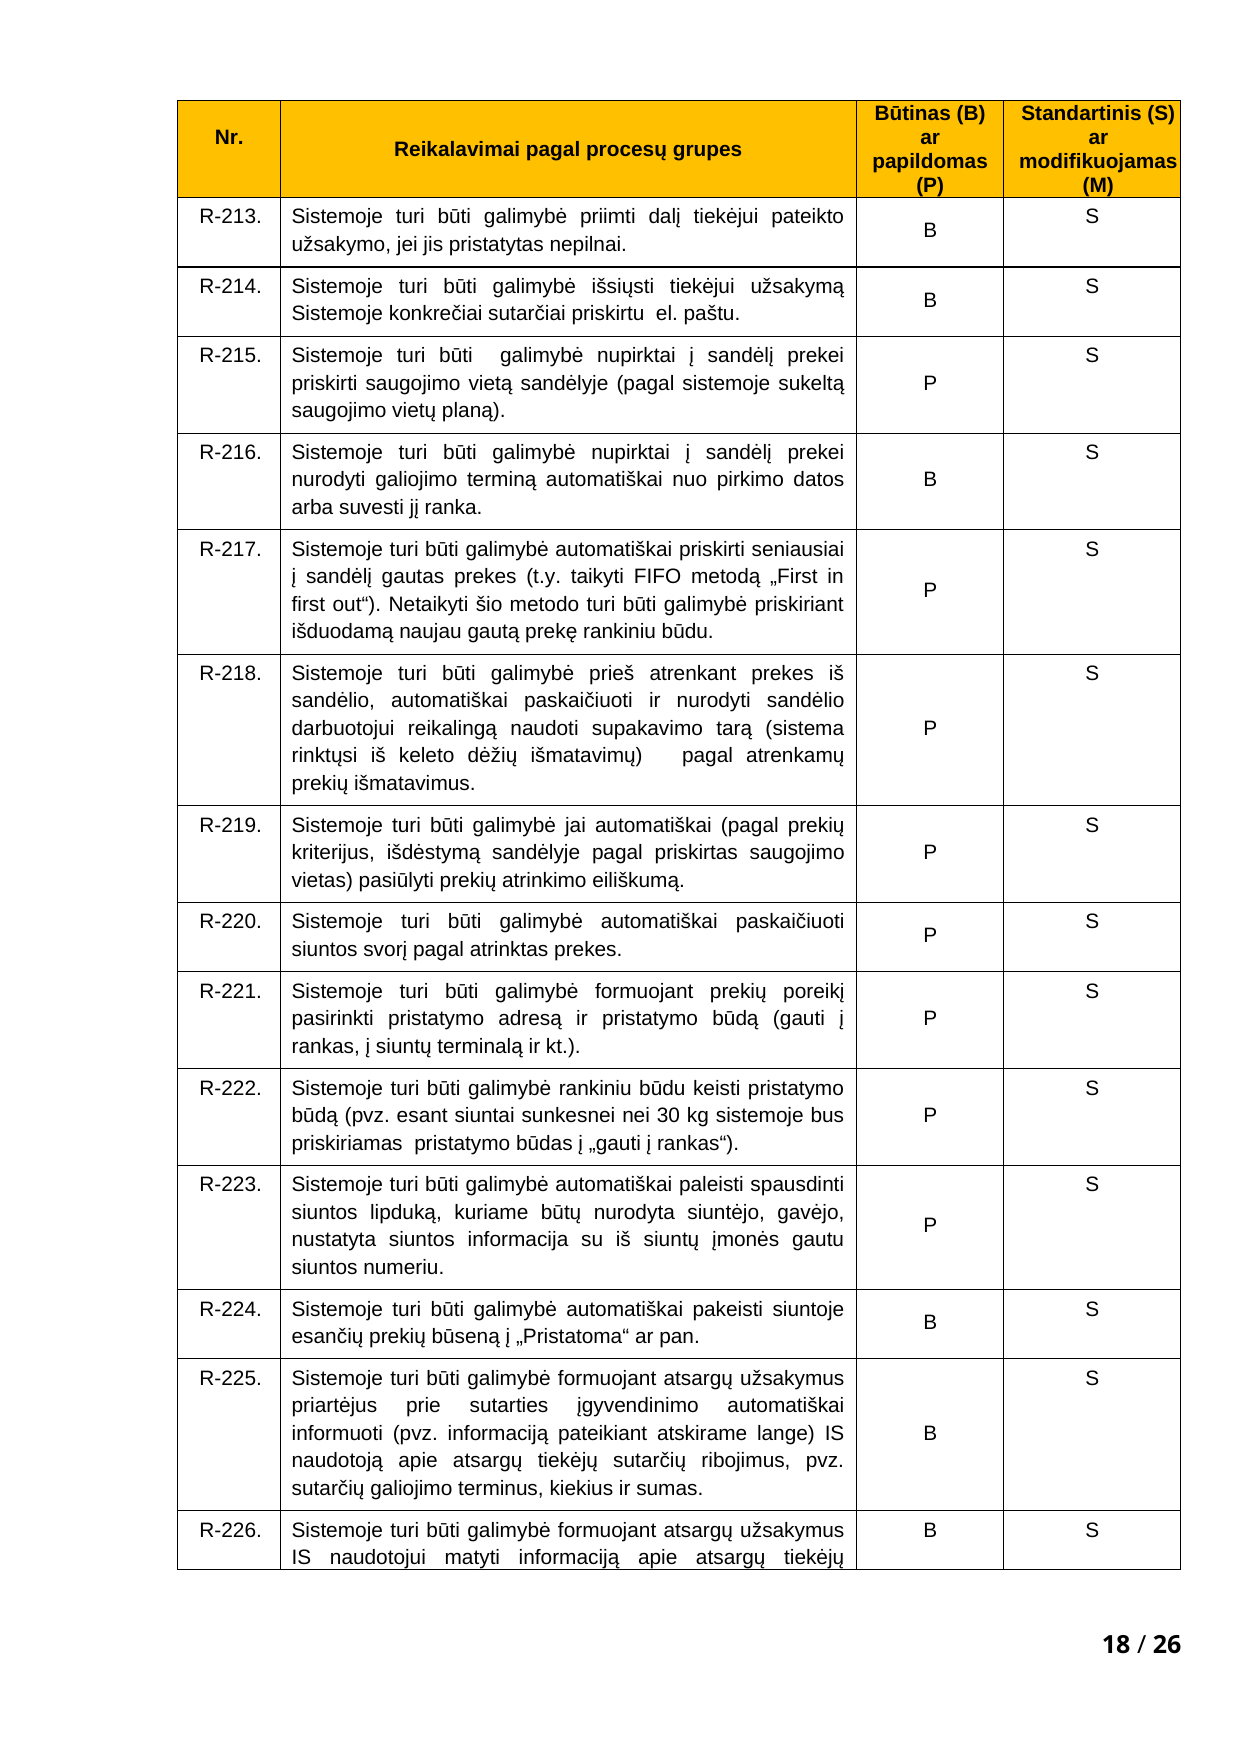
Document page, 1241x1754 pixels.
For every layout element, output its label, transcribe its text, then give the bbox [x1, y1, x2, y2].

table_cell Sistemoje turi būti galimybė formuojant atsargų užsakymus priartėjus prie sutarties įgyvendinimo automatiškai informuoti (pvz. informaciją pateikiant atskirame lange) IS naudotoją apie atsargų tiekėjų sutarčių ribojimus, pvz. sutarčių galiojimo terminus, kiekius ir sumas. [281, 1359, 856, 1510]
table_cell B [857, 198, 1003, 266]
table_cell S [1004, 198, 1180, 266]
table_cell S [1004, 1359, 1180, 1510]
table_cell Sistemoje turi būti galimybė automatiškai priskirti seniausiai į sandėlį gautas prekes (t.y. taikyti FIFO metodą „First in first out“). Netaikyti šio metodo turi būti galimybė priskiriant išduodamą naujau gautą prekę rankiniu būdu. [281, 530, 856, 653]
table_cell S [1004, 1069, 1180, 1165]
table_cell P [857, 972, 1003, 1068]
table_cell P [857, 655, 1003, 805]
table_cell S [1004, 655, 1180, 805]
table_cell [178, 1511, 280, 1569]
table_header Nr. [178, 101, 280, 197]
table_cell [178, 655, 280, 805]
table_cell [178, 1290, 280, 1358]
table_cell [281, 1511, 856, 1569]
table_cell S [1004, 1166, 1180, 1289]
table_cell Sistemoje turi būti galimybė automatiškai paleisti spausdinti siuntos lipduką, kuriame būtų nurodyta siuntėjo, gavėjo, nustatyta siuntos informacija su iš siuntų įmonės gautu siuntos numeriu. [281, 1166, 856, 1289]
table_cell B [857, 1290, 1003, 1358]
table_cell Sistemoje turi būti galimybė išsiųsti tiekėjui užsakymą Sistemoje konkrečiai sutarčiai priskirtu el. paštu. [281, 268, 856, 336]
table_cell Sistemoje turi būti galimybė formuojant prekių poreikį pasirinkti pristatymo adresą ir pristatymo būdą (gauti į rankas, į siuntų terminalą ir kt.). [281, 972, 856, 1068]
table_cell Sistemoje turi būti galimybė priimti dalį tiekėjui pateikto užsakymo, jei jis pristatytas nepilnai. [281, 198, 856, 266]
table_header Reikalavimai pagal procesų grupes [281, 101, 856, 197]
table_cell S [1004, 434, 1180, 529]
table_cell Sistemoje turi būti galimybė automatiškai pakeisti siuntoje esančių prekių būseną į „Pristatoma“ ar pan. [281, 1290, 856, 1358]
table_cell S [1004, 972, 1180, 1068]
table_cell Sistemoje turi būti galimybė nupirktai į sandėlį prekei nurodyti galiojimo terminą automatiškai nuo pirkimo datos arba suvesti jį ranka. [281, 434, 856, 529]
table_cell [178, 337, 280, 432]
table_cell P [857, 337, 1003, 432]
table_cell B [857, 268, 1003, 336]
table_cell [178, 198, 280, 266]
table_cell S [1004, 530, 1180, 653]
table_cell S [1004, 337, 1180, 432]
table_cell P [857, 530, 1003, 653]
table_cell S [1004, 268, 1180, 336]
table_cell S [1004, 1511, 1180, 1569]
table_cell [178, 1069, 280, 1165]
table_cell [178, 972, 280, 1068]
table_header Standartinis (S) ar modifikuojamas (M) [1004, 101, 1180, 197]
table_cell P [857, 903, 1003, 971]
table_cell [178, 1166, 280, 1289]
table_cell P [857, 1166, 1003, 1289]
table_cell Sistemoje turi būti galimybė rankiniu būdu keisti pristatymo būdą (pvz. esant siuntai sunkesnei nei 30 kg sistemoje bus priskiriamas pristatymo būdas į „gauti į rankas“). [281, 1069, 856, 1165]
table_cell B [857, 1359, 1003, 1510]
table_cell Sistemoje turi būti galimybė prieš atrenkant prekes iš sandėlio, automatiškai paskaičiuoti ir nurodyti sandėlio darbuotojui reikalingą naudoti supakavimo tarą (sistema rinktųsi iš keleto dėžių išmatavimų) pagal atrenkamų prekių išmatavimus. [281, 655, 856, 805]
table_cell Sistemoje turi būti galimybė automatiškai paskaičiuoti siuntos svorį pagal atrinktas prekes. [281, 903, 856, 971]
table_cell B [857, 434, 1003, 529]
table_cell [178, 806, 280, 902]
table_cell Sistemoje turi būti galimybė nupirktai į sandėlį prekei priskirti saugojimo vietą sandėlyje (pagal sistemoje sukeltą saugojimo vietų planą). [281, 337, 856, 432]
table_cell [178, 1359, 280, 1510]
table_cell [178, 434, 280, 529]
table_cell Sistemoje turi būti galimybė jai automatiškai (pagal prekių kriterijus, išdėstymą sandėlyje pagal priskirtas saugojimo vietas) pasiūlyti prekių atrinkimo eiliškumą. [281, 806, 856, 902]
table_cell P [857, 1069, 1003, 1165]
table_cell [178, 268, 280, 336]
table_cell P [857, 806, 1003, 902]
table_cell [178, 530, 280, 653]
table_cell B [857, 1511, 1003, 1569]
table_cell S [1004, 1290, 1180, 1358]
table_cell S [1004, 806, 1180, 902]
table_cell [178, 903, 280, 971]
table_header Būtinas (B) ar papildomas (P) [857, 101, 1003, 197]
table_cell S [1004, 903, 1180, 971]
